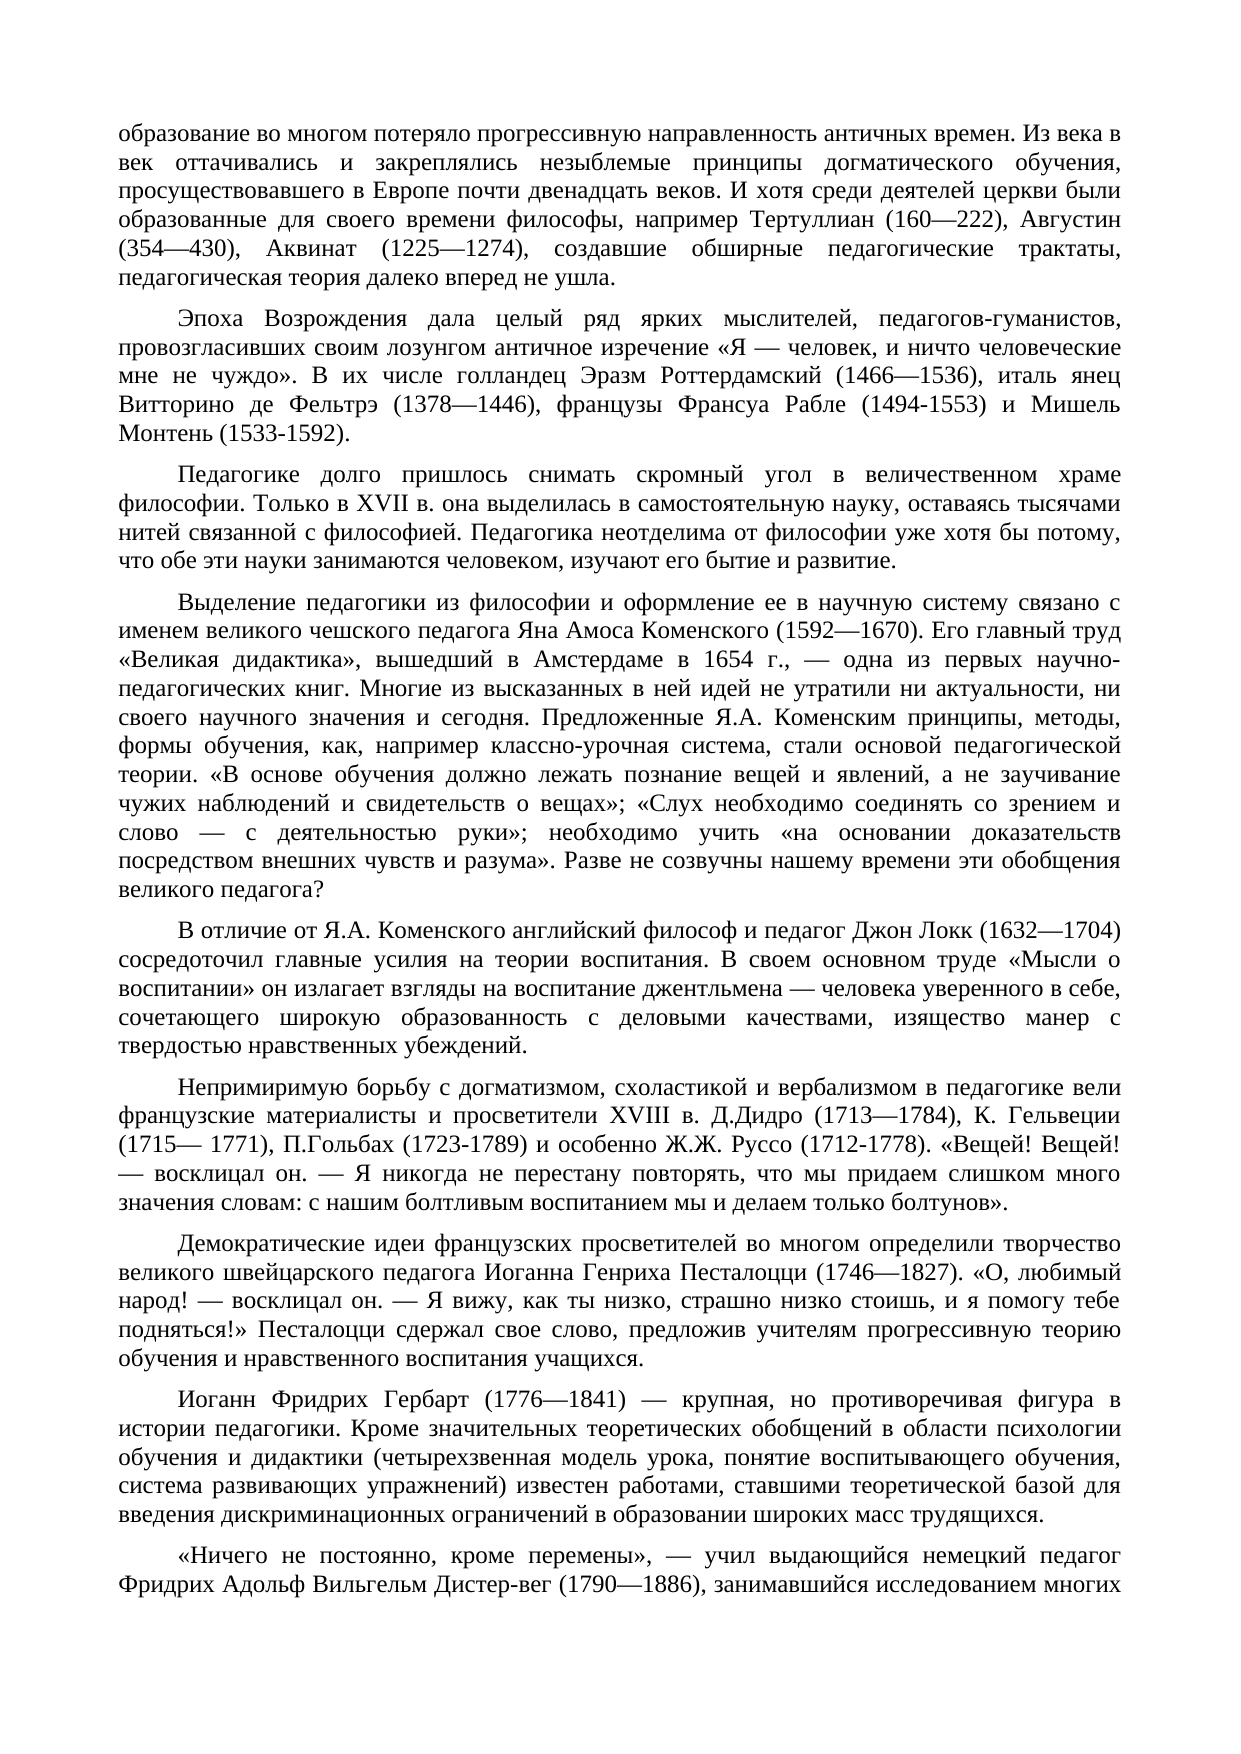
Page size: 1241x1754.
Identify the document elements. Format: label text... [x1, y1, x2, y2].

text Эпоха Возрождения дала целый ряд ярких мыслителей, педагогов-гуманистов, провозгласивших своим лозунгом античное изречение «Я — человек, и ничто человеческие мне не чуждо». В их числе голландец Эразм Роттердамский (1466—1536), италь янец Витторино де Фельтрэ (1378—1446), французы Франсуа Рабле (1494-1553) и Мишель Монтень (1533-1592). [118, 303, 1122, 447]
text Выделение педагогики из философии и оформление ее в научную систему связано с именем великого чешского педагога Яна Амоса Коменского (1592—1670). Его главный труд «Великая дидактика», вышедший в Амстердаме в ., — одна из первых научно-педагогических книг. Многие из высказанных в ней идей не утратили ни актуальности, ни своего научного значения и сегодня. Предложенные Я.А. Коменским принципы, методы, формы обучения, как, например классно-урочная система, стали основой педагогической теории. «В основе обучения должно лежать познание вещей и явлений, а не заучивание чужих наблюдений и свидетельств о вещах»; «Слух необходимо соединять со зрением и слово — с деятельностью руки»; необходимо учить «на основании доказательств посредством внешних чувств и разума». Разве не созвучны нашему времени эти обобщения великого педагога? [118, 587, 1122, 903]
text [118, 118, 1122, 291]
text Иоганн Фридрих Гербарт (1776—1841) — крупная, но противоречивая фигура в истории педагогики. Кроме значительных теоретических обобщений в области психологии обучения и дидактики (четырехзвенная модель урока, понятие воспитывающего обучения, система развивающих упражнений) известен работами, ставшими теоретической базой для введения дискриминационных ограничений в образовании широких масс трудящихся. [118, 1384, 1122, 1528]
text Непримиримую борьбу с догматизмом, схоластикой и вербализмом в педагогике вели французские материалисты и просветители XVIII в. Д.Дидро (1713—1784), К. Гельвеции (1715— 1771), П.Гольбах (1723-1789) и особенно Ж.Ж. Руссо (1712-1778). «Вещей! Вещей! — восклицал он. — Я никогда не перестану повторять, что мы придаем слишком много значения словам: с нашим болтливым воспитанием мы и делаем только болтунов». [118, 1072, 1122, 1216]
text Педагогике долго пришлось снимать скромный угол в величественном храме философии. Только в XVII в. она выделилась в самостоятельную науку, оставаясь тысячами нитей связанной с философией. Педагогика неотделима от философии уже хотя бы потому, что обе эти науки занимаются человеком, изучают его бытие и развитие. [118, 459, 1122, 574]
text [118, 1541, 1122, 1598]
text В отличие от Я.А. Коменского английский философ и педагог Джон Локк (1632—1704) сосредоточил главные усилия на теории воспитания. В своем основном труде «Мысли о воспитании» он излагает взгляды на воспитание джентльмена — человека уверенного в себе, сочетающего широкую образованность с деловыми качествами, изящество манер с твердостью нравственных убеждений. [118, 916, 1122, 1059]
text Демократические идеи французских просветителей во многом определили творчество великого швейцарского педагога Иоганна Генриха Песталоцци (1746—1827). «О, любимый народ! — восклицал он. — Я вижу, как ты низко, страшно низко стоишь, и я помогу тебе подняться!» Песталоцци сдержал свое слово, предложив учителям прогрессивную теорию обучения и нравственного воспитания учащихся. [118, 1228, 1122, 1372]
